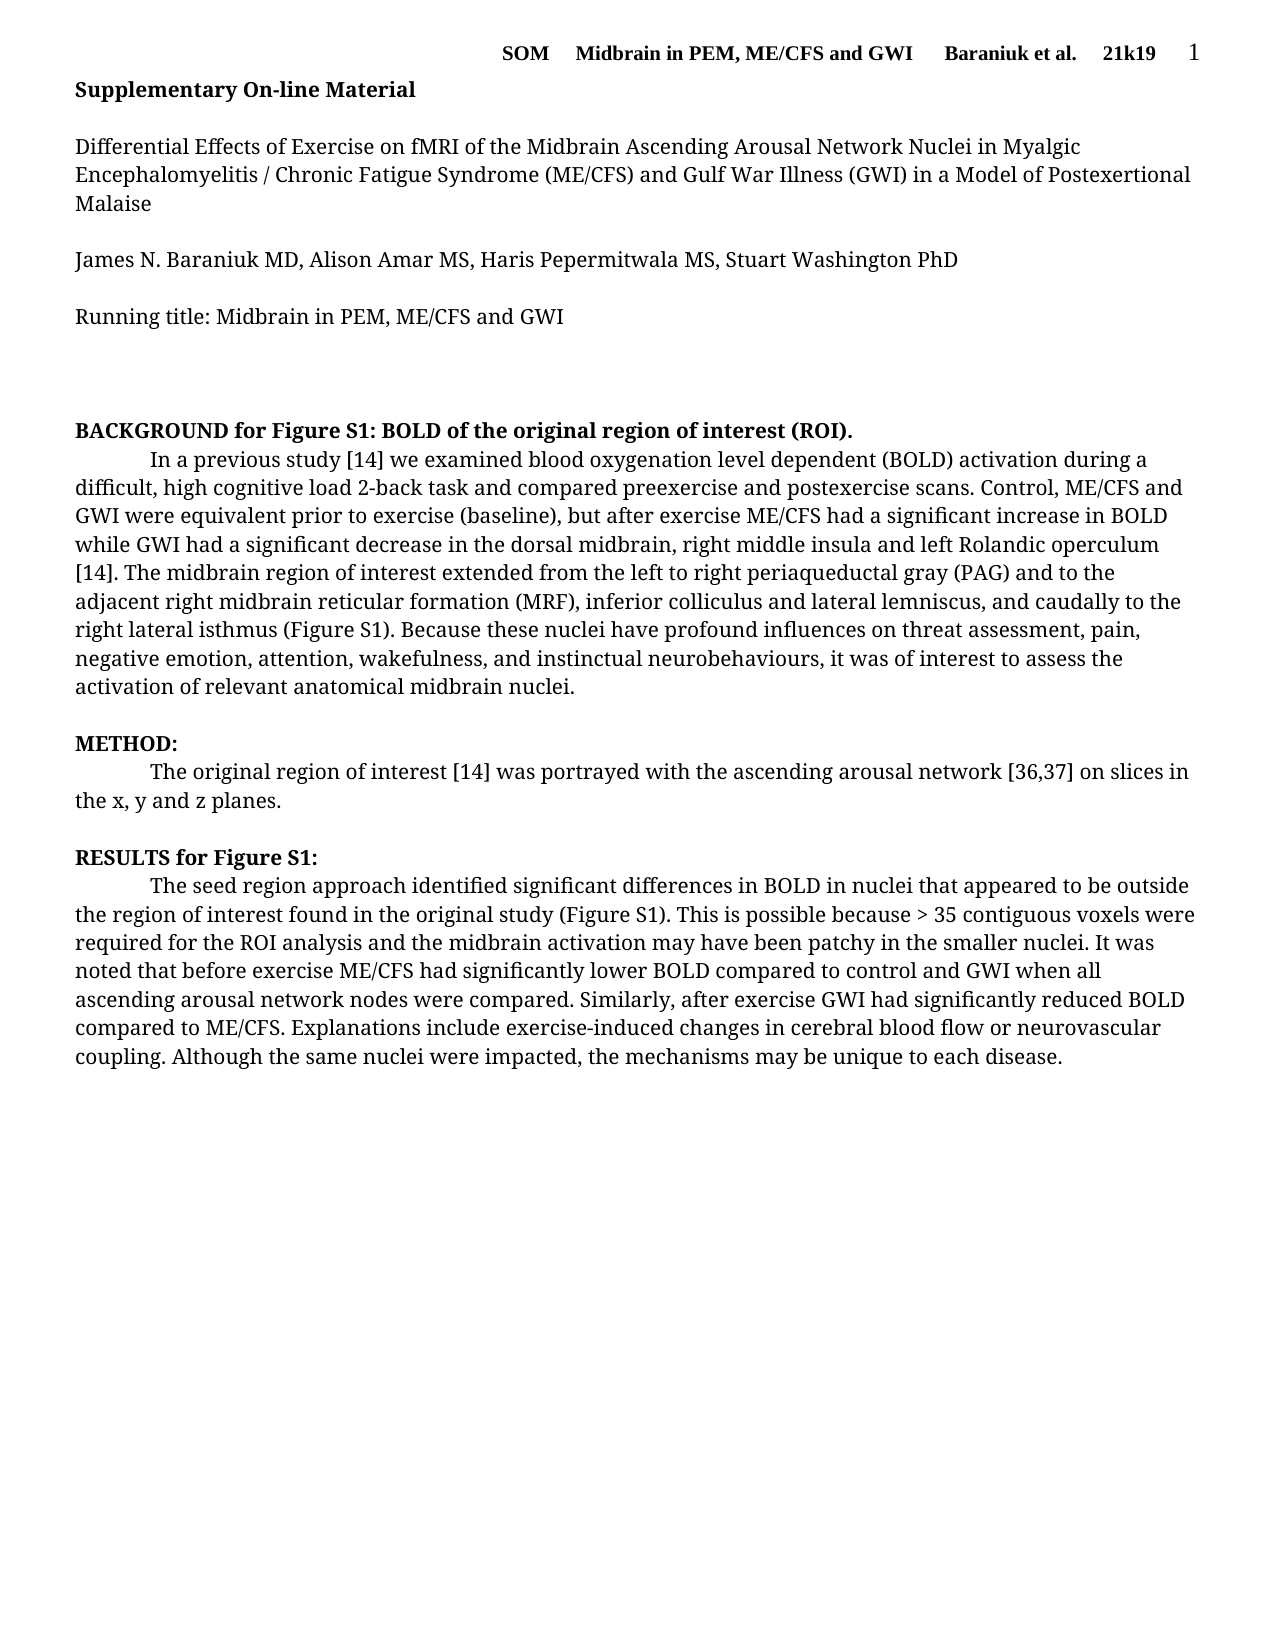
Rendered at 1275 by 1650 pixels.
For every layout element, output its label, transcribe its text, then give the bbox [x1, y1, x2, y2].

text RESULTS for Figure S1: [75, 843, 1200, 871]
text The original region of interest [14] was portrayed with the ascending arousal network [36,37] on slices in the x, y and z planes. [75, 757, 1200, 814]
text In a previous study [14] we examined blood oxygenation level dependent (BOLD) activation during a difficult, high cognitive load 2-back task and compared preexercise and postexercise scans. Control, ME/CFS and GWI were equivalent prior to exercise (baseline), but after exercise ME/CFS had a significant increase in BOLD while GWI had a significant decrease in the dorsal midbrain, right middle insula and left Rolandic operculum [14]. The midbrain region of interest extended from the left to right periaqueductal gray (PAG) and to the adjacent right midbrain reticular formation (MRF), inferior colliculus and lateral lemniscus, and caudally to the right lateral isthmus (Figure S1). Because these nuclei have profound influences on threat assessment, pain, negative emotion, attention, wakefulness, and instinctual neurobehaviours, it was of interest to assess the activation of relevant anatomical midbrain nuclei. [75, 445, 1200, 701]
text Supplementary On-line Material [75, 75, 1200, 103]
text The seed region approach identified significant differences in BOLD in nuclei that appeared to be outside the region of interest found in the original study (Figure S1). This is possible because > 35 contiguous voxels were required for the ROI analysis and the midbrain activation may have been patchy in the smaller nuclei. It was noted that before exercise ME/CFS had significantly lower BOLD compared to control and GWI when all ascending arousal network nodes were compared. Similarly, after exercise GWI had significantly reduced BOLD compared to ME/CFS. Explanations include exercise-induced changes in cerebral blood flow or neurovascular coupling. Although the same nuclei were impacted, the mechanisms may be unique to each disease. [75, 871, 1200, 1070]
text James N. Baraniuk MD, Alison Amar MS, Haris Pepermitwala MS, Stuart Washington PhD [75, 246, 1200, 274]
text Running title: Midbrain in PEM, ME/CFS and GWI [75, 302, 1200, 331]
text METHOD: [75, 729, 1200, 757]
text BACKGROUND for Figure S1: BOLD of the original region of interest (ROI). [75, 416, 1200, 445]
text Differential Effects of Exercise on fMRI of the Midbrain Ascending Arousal Network Nuclei in Myalgic Encephalomyelitis / Chronic Fatigue Syndrome (ME/CFS) and Gulf War Illness (GWI) in a Model of Postexertional Malaise [75, 132, 1200, 217]
